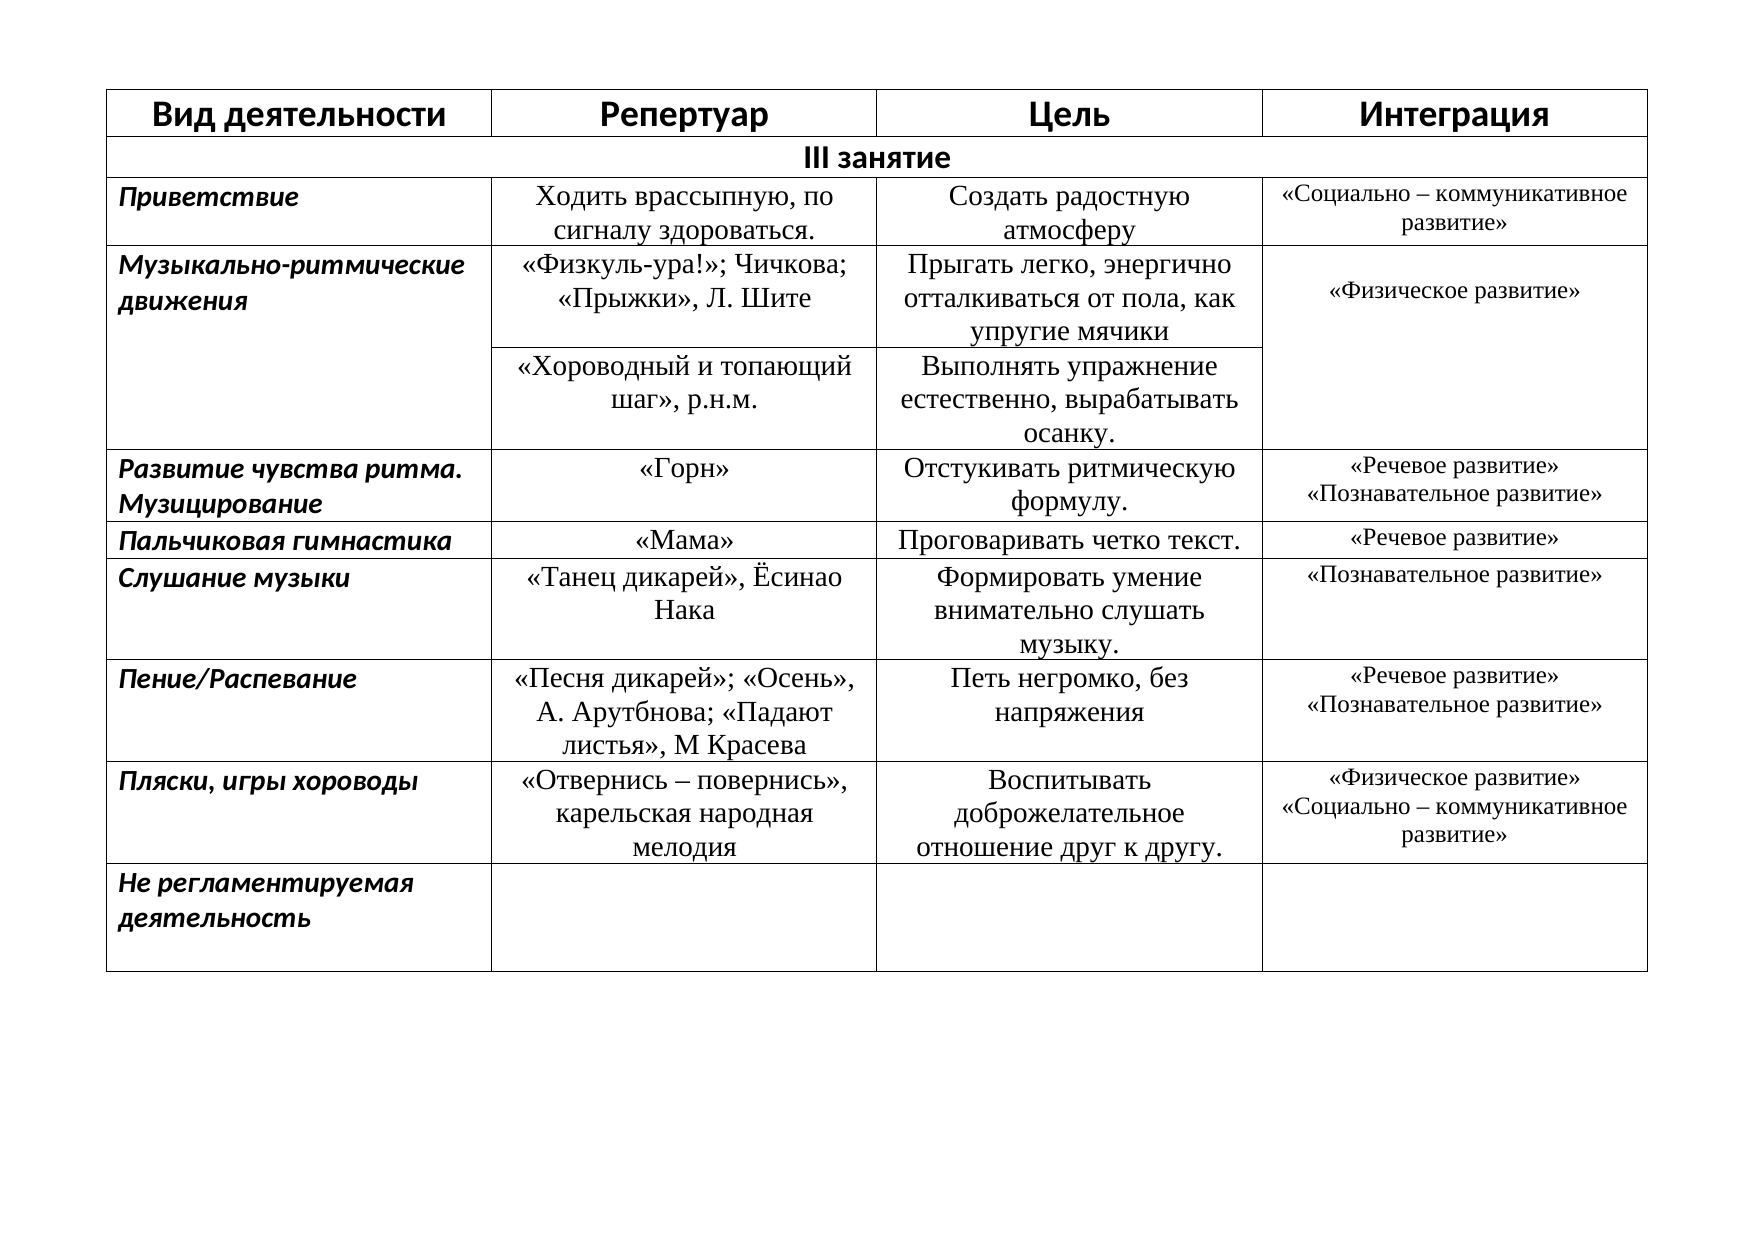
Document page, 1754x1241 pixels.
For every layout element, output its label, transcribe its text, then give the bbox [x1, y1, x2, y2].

table_cell «Горн» [492, 450, 876, 521]
table_cell Воспитывать доброжелательное отношение друг к другу. [877, 762, 1262, 863]
table_cell Проговаривать четко текст. [877, 522, 1262, 558]
table_cell «Речевое развитие» «Познавательное развитие» [1263, 660, 1647, 761]
table_header Вид деятельности [107, 90, 491, 136]
table_cell [877, 864, 1262, 971]
table_cell «Физкуль-ура!»; Чичкова; «Прыжки», Л. Шите [492, 246, 876, 347]
table_cell Формировать умение внимательно слушать музыку. [877, 559, 1262, 659]
table_cell «Отвернись – повернись», карельская народная мелодия [492, 762, 876, 863]
table_cell Не регламентируемая деятельность [107, 864, 491, 971]
table_cell Отстукивать ритмическую формулу. [877, 450, 1262, 521]
table_cell III занятие [107, 137, 1647, 177]
table_cell [492, 864, 876, 971]
table_cell [1263, 864, 1647, 971]
table_cell «Речевое развитие» «Познавательное развитие» [1263, 450, 1647, 521]
table_cell «Мама» [492, 522, 876, 558]
table_cell Пение/Распевание [107, 660, 491, 761]
table_cell Прыгать легко, энергично отталкиваться от пола, как упругие мячики [877, 246, 1262, 347]
table_cell «Физическое развитие» «Социально – коммуникативное развитие» [1263, 762, 1647, 863]
table_cell Пляски, игры хороводы [107, 762, 491, 863]
table_cell Создать радостную атмосферу [877, 178, 1262, 245]
table_cell Приветствие [107, 178, 491, 245]
table_cell Петь негромко, без напряжения [877, 660, 1262, 761]
table_cell Музыкально-ритмические движения [107, 246, 491, 449]
table_cell Развитие чувства ритма. Музицирование [107, 450, 491, 521]
table_header Цель [877, 90, 1262, 136]
table_cell «Социально – коммуникативное развитие» [1263, 178, 1647, 245]
table_header Интеграция [1263, 90, 1647, 136]
table_cell «Песня дикарей»; «Осень», А. Арутбнова; «Падают листья», М Красева [492, 660, 876, 761]
table_cell Выполнять упражнение естественно, вырабатывать осанку. [877, 348, 1262, 449]
table_cell «Хороводный и топающий шаг», р.н.м. [492, 348, 876, 449]
table_cell Слушание музыки [107, 559, 491, 659]
table_cell Пальчиковая гимнастика [107, 522, 491, 558]
table_cell «Познавательное развитие» [1263, 559, 1647, 659]
table_cell «Речевое развитие» [1263, 522, 1647, 558]
table_header Репертуар [492, 90, 876, 136]
table_cell Ходить врассыпную, по сигналу здороваться. [492, 178, 876, 245]
table_cell «Физическое развитие» [1263, 246, 1647, 449]
table_cell «Танец дикарей», Ёсинао Нака [492, 559, 876, 659]
